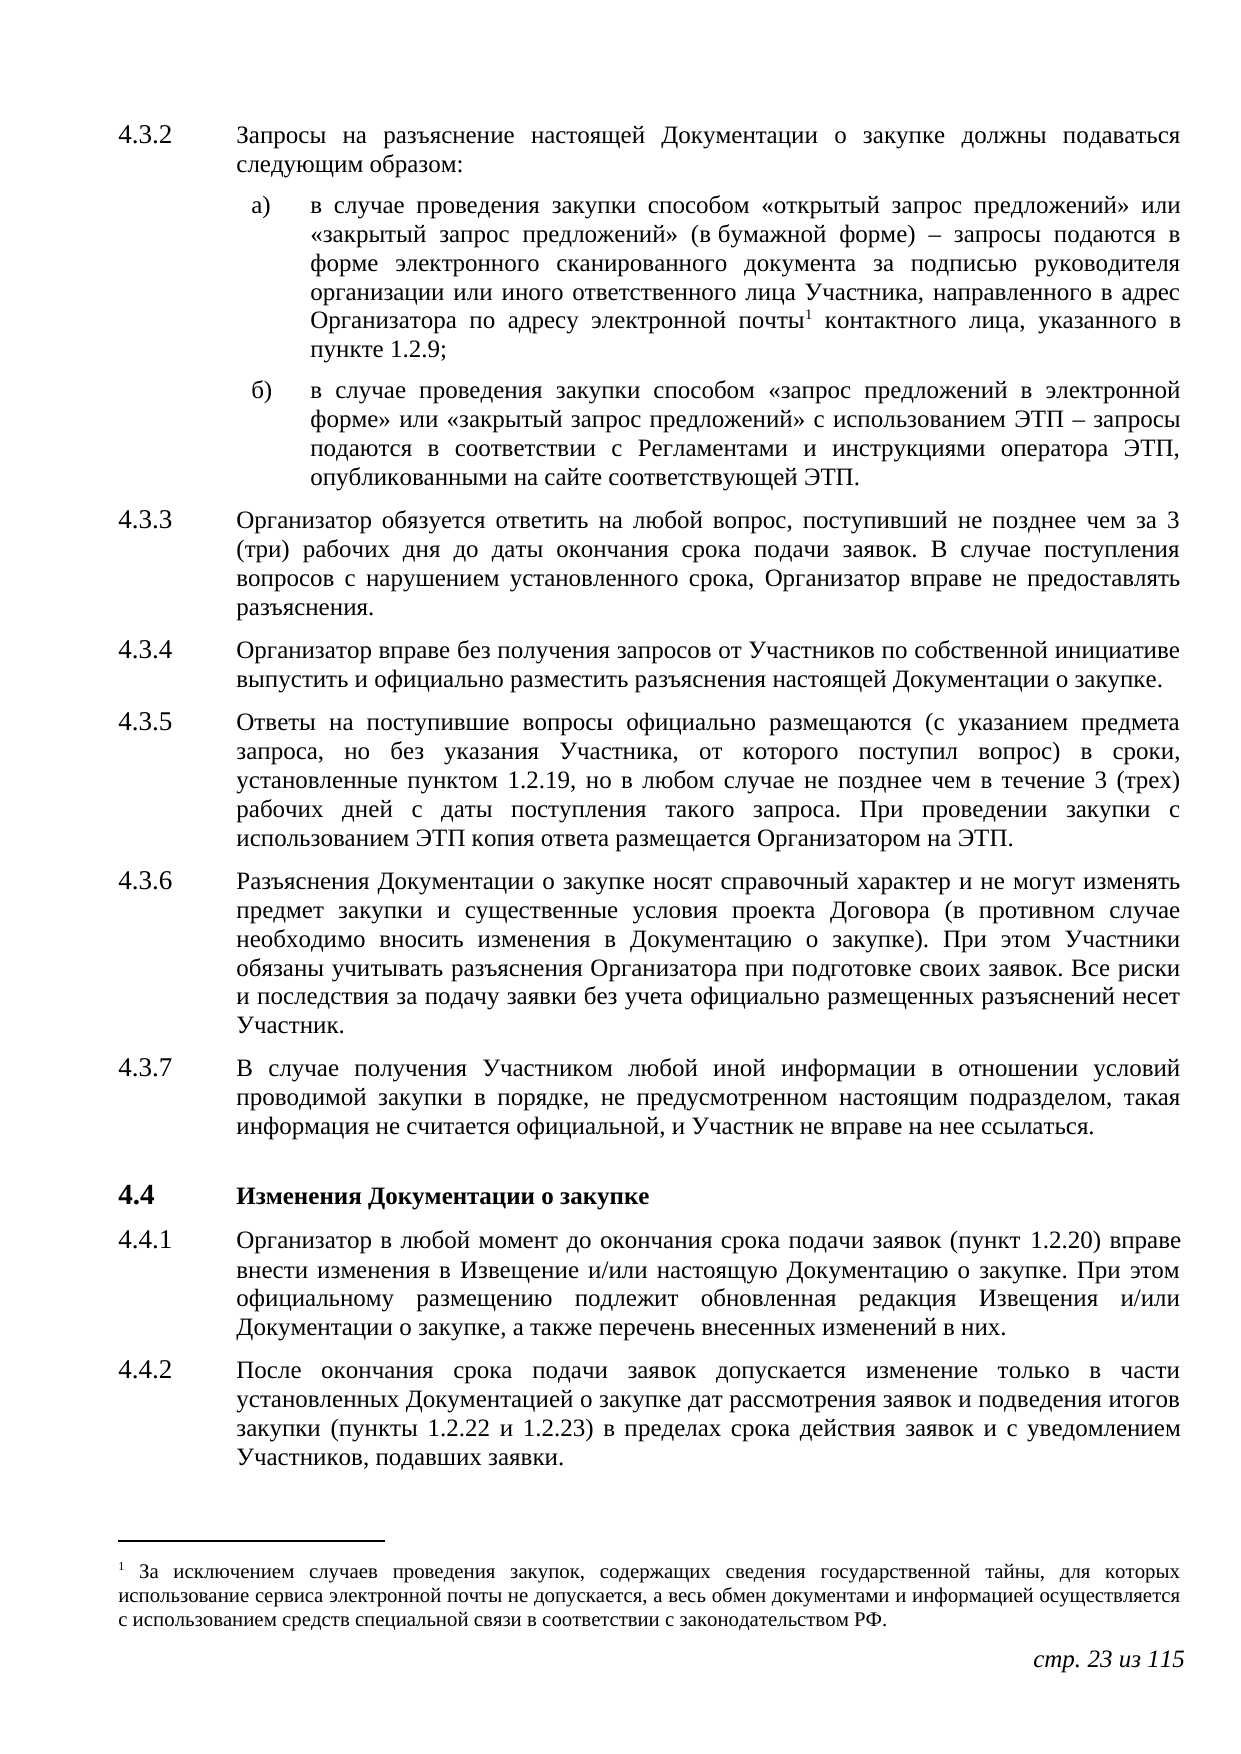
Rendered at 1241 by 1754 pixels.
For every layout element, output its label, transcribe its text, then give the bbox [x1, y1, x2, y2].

text Организатор обязуется ответить на любой вопрос, поступивший не позднее чем за 3 (три) рабочих дня до даты окончания срока подачи заявок. В случае поступления вопросов с нарушением установленного срока, Организатор вправе не предоставлять разъяснения. [118, 503, 1181, 620]
text Ответы на поступившие вопросы официально размещаются (с указанием предмета запроса, но без указания Участника, от которого поступил вопрос) в сроки, установленные пунктом 1.2.19, но в любом случае не позднее чем в течение 3 (трех) рабочих дней с даты поступления такого запроса. При проведении закупки с использованием ЭТП копия ответа размещается Организатором на ЭТП. [118, 705, 1181, 851]
text Запросы на разъяснение настоящей Документации о закупке должны подаваться следующим образом: [118, 118, 1181, 178]
text в случае проведения закупки способом «открытый запрос предложений» или «закрытый запрос предложений» (в бумажной форме) – запросы подаются в форме электронного сканированного документа за подписью руководителя организации или иного ответственного лица Участника, направленного в адрес Организатора по адресу электронной почты контактного лица, указанного в пункте 1.2.9; [251, 191, 1181, 363]
text Организатор вправе без получения запросов от Участников по собственной инициативе выпустить и официально разместить разъяснения настоящей Документации о закупке. [118, 633, 1181, 693]
text После окончания срока подачи заявок допускается изменение только в части установленных Документацией о закупке дат рассмотрения заявок и подведения итогов закупки (пункты 1.2.22 и 1.2.23) в пределах срока действия заявок и с уведомлением Участников, подавших заявки. [118, 1353, 1181, 1471]
text Разъяснения Документации о закупке носят справочный характер и не могут изменять предмет закупки и существенные условия проекта Договора (в противном случае необходимо вносить изменения в Документацию о закупке). При этом Участники обязаны учитывать разъяснения Организатора при подготовке своих заявок. Все риски и последствия за подачу заявки без учета официально размещенных разъяснений несет Участник. [118, 864, 1181, 1039]
text В случае получения Участником любой иной информации в отношении условий проводимой закупки в порядке, не предусмотренном настоящим подразделом, такая информация не считается официальной, и Участник не вправе на нее ссылаться. [118, 1051, 1181, 1140]
text в случае проведения закупки способом «запрос предложений в электронной форме» или «закрытый запрос предложений» с использованием ЭТП – запросы подаются в соответствии с Регламентами и инструкциями оператора ЭТП, опубликованными на сайте соответствующей ЭТП. [251, 376, 1181, 491]
text Организатор в любой момент до окончания срока подачи заявок (пункт 1.2.20) вправе внести изменения в Извещение и/или настоящую Документацию о закупке. При этом официальному размещению подлежит обновленная редакция Извещения и/или Документации о закупке, а также перечень внесенных изменений в них. [118, 1223, 1181, 1341]
subtitle Изменения Документации о закупке [118, 1177, 1181, 1211]
